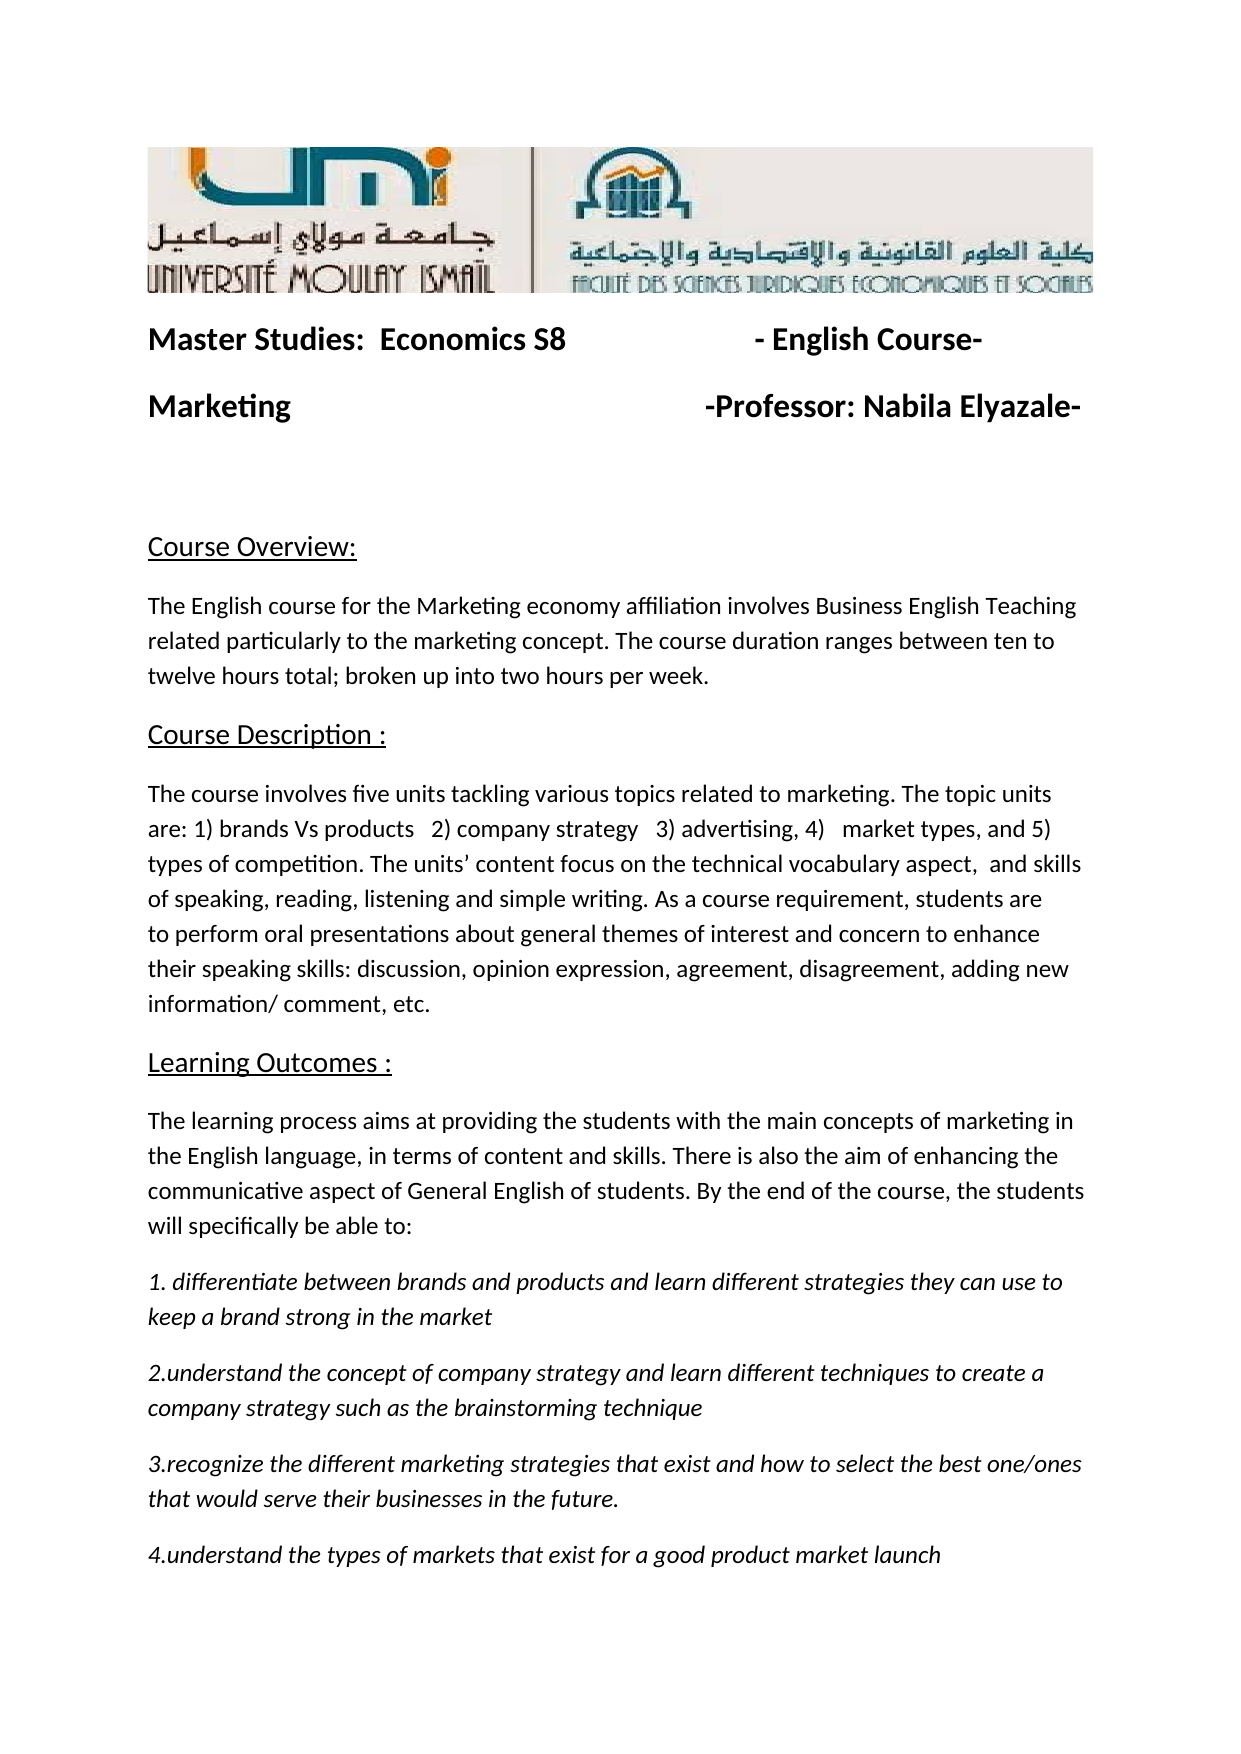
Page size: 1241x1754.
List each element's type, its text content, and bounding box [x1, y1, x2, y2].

text Master Studies: Economics S8 - English Course- [148, 318, 1093, 358]
text The course involves five units tackling various topics related to marketing. The topic units are: 1) brands Vs products 2) company strategy 3) advertising, 4) market types, and 5) types of competition. The units’ content focus on the technical vocabulary aspect, and skills of speaking, reading, listening and simple writing. As a course requirement, students are to perform oral presentations about general themes of interest and concern to enhance their speaking skills: discussion, opinion expression, agreement, disagreement, adding new information/ comment, etc. [148, 778, 1093, 1018]
text Course Description : [148, 716, 1093, 752]
text Marketing -Professor: Nabila Elyazale- [148, 385, 1093, 426]
text 3.recognize the different marketing strategies that exist and how to select the best one/ones that would serve their businesses in the future. [148, 1448, 1093, 1513]
text The English course for the Marketing economy affiliation involves Business English Teaching related particularly to the marketing concept. The course duration ranges between ten to twelve hours total; broken up into two hours per week. [148, 590, 1093, 691]
picture [147, 147, 1094, 293]
text 1. differentiate between brands and products and learn different strategies they can use to keep a brand strong in the market [148, 1266, 1093, 1332]
text Course Overview: [148, 528, 1093, 564]
text 4.understand the types of markets that exist for a good product market launch [148, 1539, 1093, 1569]
text The learning process aims at providing the students with the main concepts of marketing in the English language, in terms of content and skills. There is also the aim of enhancing the communicative aspect of General English of students. By the end of the course, the students will specifically be able to: [148, 1105, 1093, 1241]
text 2.understand the concept of company strategy and learn different techniques to create a company strategy such as the brainstorming technique [148, 1357, 1093, 1423]
text Learning Outcomes : [148, 1044, 1093, 1079]
